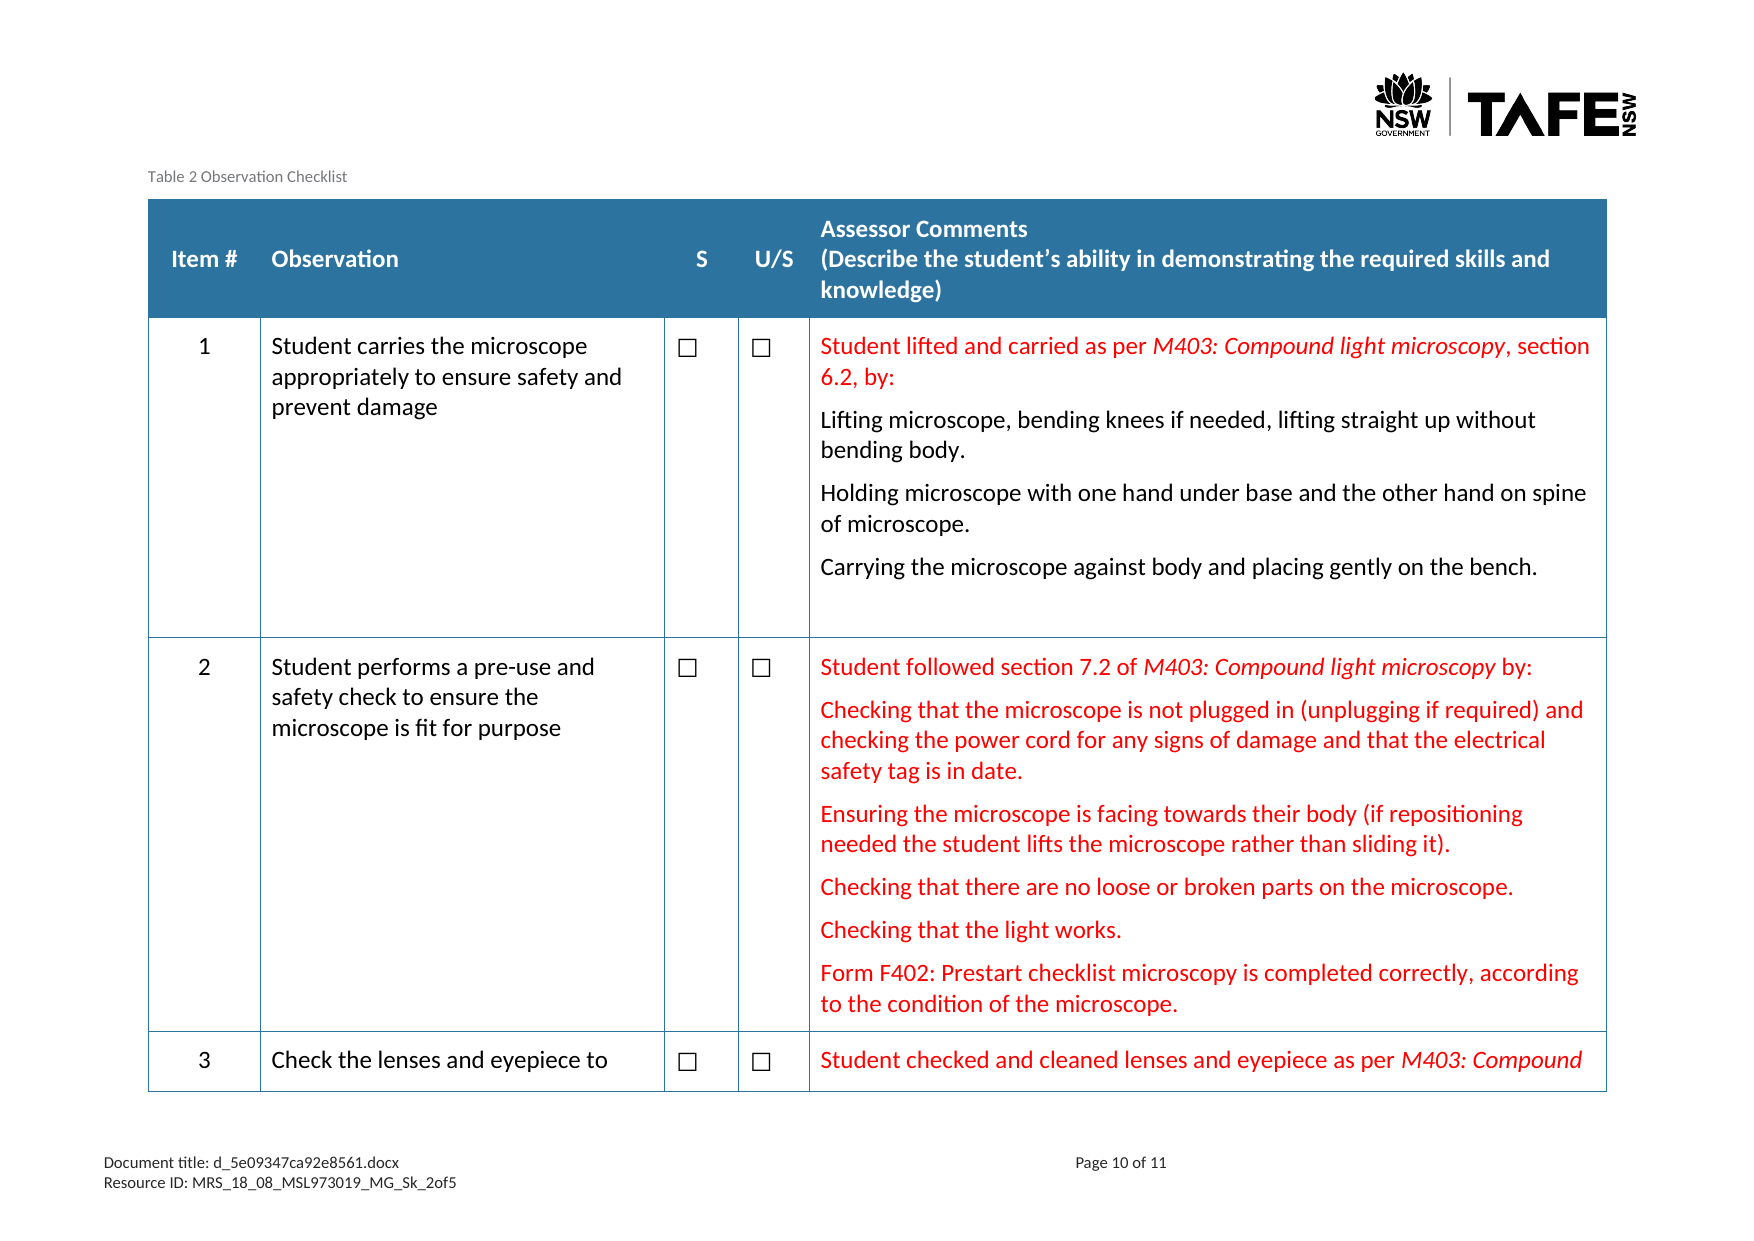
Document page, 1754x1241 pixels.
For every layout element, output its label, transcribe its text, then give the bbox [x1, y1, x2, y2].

table_cell Student followed section 7.2 of M403: Compound light microscopy by: Checking that the microscope is not plugged in (unplugging if required) and checking the power cord for any signs of damage and that the electrical safety tag is in date. Ensuring the microscope is facing towards their body (if repositioning needed the student lifts the microscope rather than sliding it). Checking that there are no loose or broken parts on the microscope. Checking that the light works. Form F402: Prestart checklist microscopy is completed correctly, according to the condition of the microscope. [810, 638, 1606, 1031]
table_cell Student lifted and carried as per M403: Compound light microscopy, section 6.2, by: Lifting microscope, bending knees if needed, lifting straight up without bending body. Holding microscope with one hand under base and the other hand on spine of microscope. Carrying the microscope against body and placing gently on the bench. [810, 318, 1606, 637]
table_header Assessor Comments (Describe the student’s ability in demonstrating the required skills and knowledge) [810, 200, 1606, 317]
table_cell Check the lenses and eyepiece to ensure they are clean before use [261, 1032, 664, 1091]
table_cell Student carries the microscope appropriately to ensure safety and prevent damage [261, 318, 664, 637]
table_header Observation [261, 200, 664, 317]
table_cell [665, 318, 738, 637]
table_cell Student performs a pre-use and safety check to ensure the microscope is fit for purpose [261, 638, 664, 1031]
table_cell 3 [149, 1032, 260, 1091]
table_cell 1 [149, 318, 260, 637]
table_cell 2 [149, 638, 260, 1031]
table_header Item # [149, 200, 260, 317]
table_header U/S [739, 200, 809, 317]
table_cell [739, 318, 809, 637]
table_cell [665, 1032, 738, 1091]
table_header S [665, 200, 738, 317]
table_cell [739, 1032, 809, 1091]
picture [1375, 71, 1636, 137]
